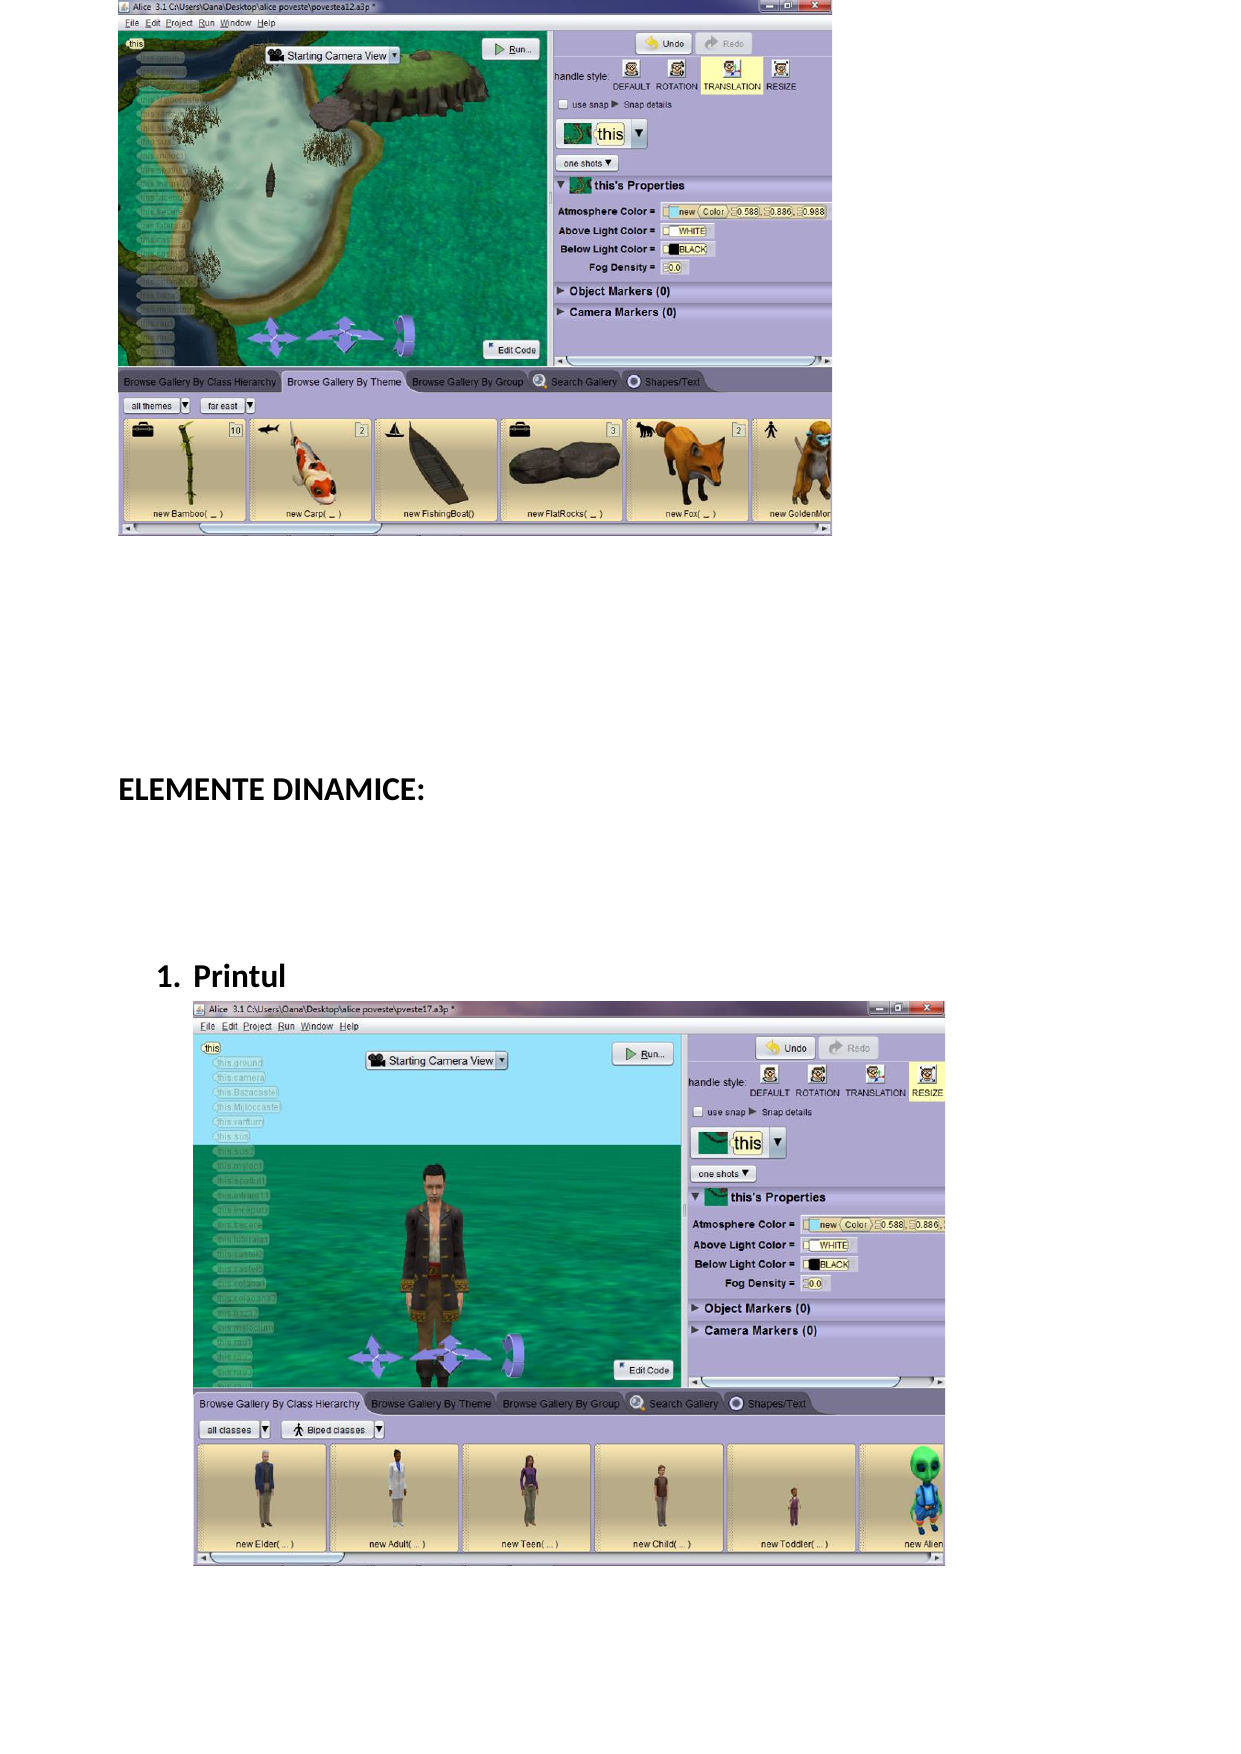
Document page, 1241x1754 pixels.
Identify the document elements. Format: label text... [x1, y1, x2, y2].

list ELEMENTE DINAMICE: [118, 768, 1063, 808]
list Printul [156, 955, 1063, 996]
picture [193, 1001, 946, 1566]
picture [118, 0, 833, 536]
